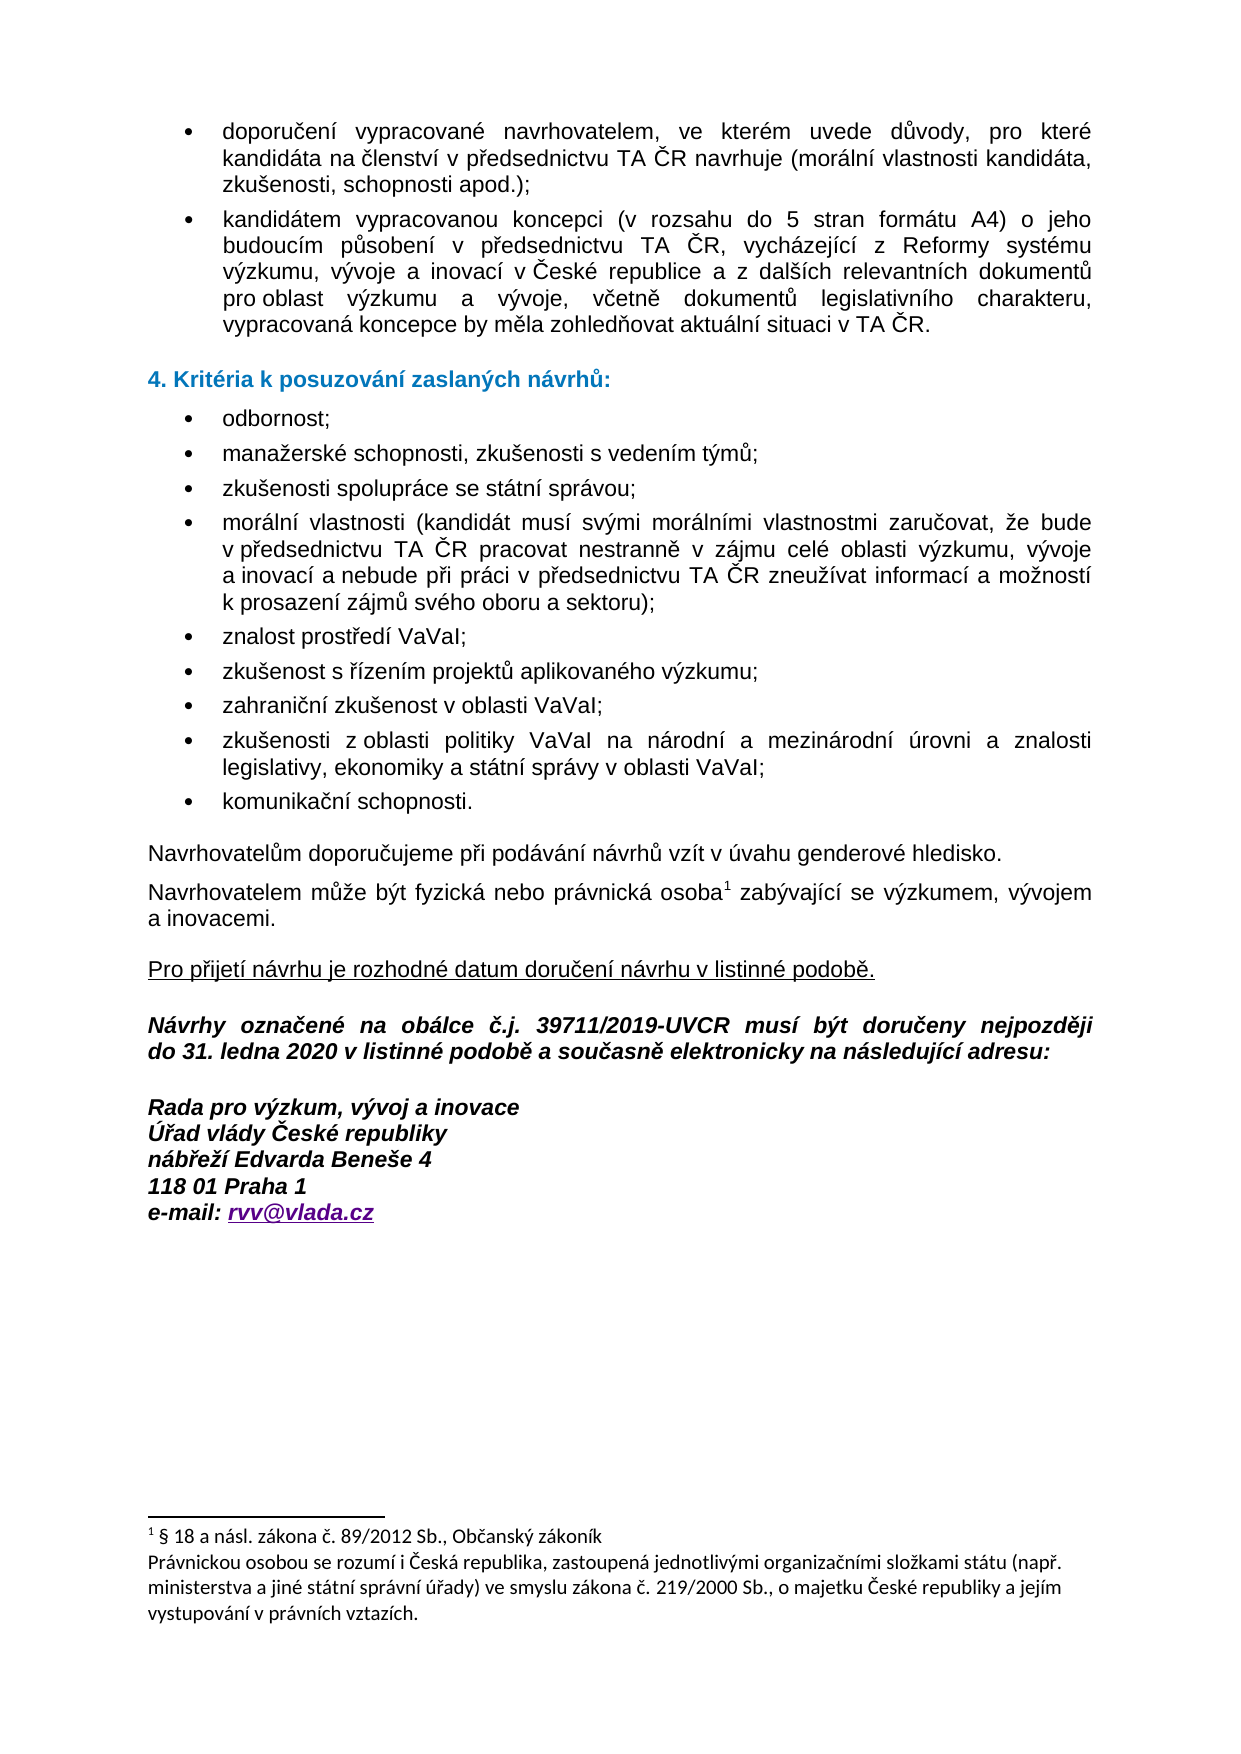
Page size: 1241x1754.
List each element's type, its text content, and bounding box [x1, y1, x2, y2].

list morální vlastnosti (kandidát musí svými morálními vlastnostmi zaručovat, že bude v předsednictvu TA ČR pracovat nestranně v zájmu celé oblasti výzkumu, vývoje a inovací a nebude při práci v předsednictvu TA ČR zneužívat informací a možností k prosazení zájmů svého oboru a sektoru); [185, 509, 1093, 615]
text Navrhovatelům doporučujeme při podávání návrhů vzít v úvahu genderové hledisko. [148, 839, 1093, 866]
list zkušenosti z oblasti politiky VaVaI na národní a mezinárodní úrovni a znalosti legislativy, ekonomiky a státní správy v oblasti VaVaI; [185, 727, 1093, 780]
text 4. Kritéria k posuzování zaslaných návrhů: [148, 366, 1093, 393]
text Navrhovatelem může být fyzická nebo právnická osoba zabývající se výzkumem, vývojem a inovacemi. [148, 878, 1093, 931]
text Návrhy označené na obálce č.j. 39711/2019-UVCR musí být doručeny nejpozději do 31. ledna 2020 v listinné podobě a současně elektronicky na následující adresu: [148, 1012, 1093, 1064]
text nábřeží Edvarda Beneše 4 [148, 1146, 1093, 1173]
list kandidátem vypracovanou koncepci (v rozsahu do 5 stran formátu A4) o jeho budoucím působení v předsednictvu TA ČR, vycházející z Reformy systému výzkumu, vývoje a inovací v České republice a z dalších relevantních dokumentů pro oblast výzkumu a vývoje, včetně dokumentů legislativního charakteru, vypracovaná koncepce by měla zohledňovat aktuální situaci v TA ČR. [185, 206, 1093, 337]
list komunikační schopnosti. [185, 788, 1093, 814]
text Pro přijetí návrhu je rozhodné datum doručení návrhu v listinné podobě. [148, 956, 1093, 982]
list zahraniční zkušenost v oblasti VaVaI; [185, 692, 1093, 719]
list zkušenosti spolupráce se státní správou; [185, 475, 1093, 501]
list odbornost; [185, 405, 1093, 432]
text Úřad vlády České republiky [148, 1120, 1093, 1146]
text 118 01 Praha 1 [148, 1173, 1093, 1199]
list znalost prostředí VaVaI; [185, 623, 1093, 649]
text Rada pro výzkum, vývoj a inovace [148, 1093, 1093, 1120]
text e-mail: rvv@vlada.cz [148, 1199, 1093, 1225]
list zkušenost s řízením projektů aplikovaného výzkumu; [185, 658, 1093, 684]
list doporučení vypracované navrhovatelem, ve kterém uvede důvody, pro které kandidáta na členství v předsednictvu TA ČR navrhuje (morální vlastnosti kandidáta, zkušenosti, schopnosti apod.); [185, 118, 1093, 197]
list manažerské schopnosti, zkušenosti s vedením týmů; [185, 440, 1093, 466]
